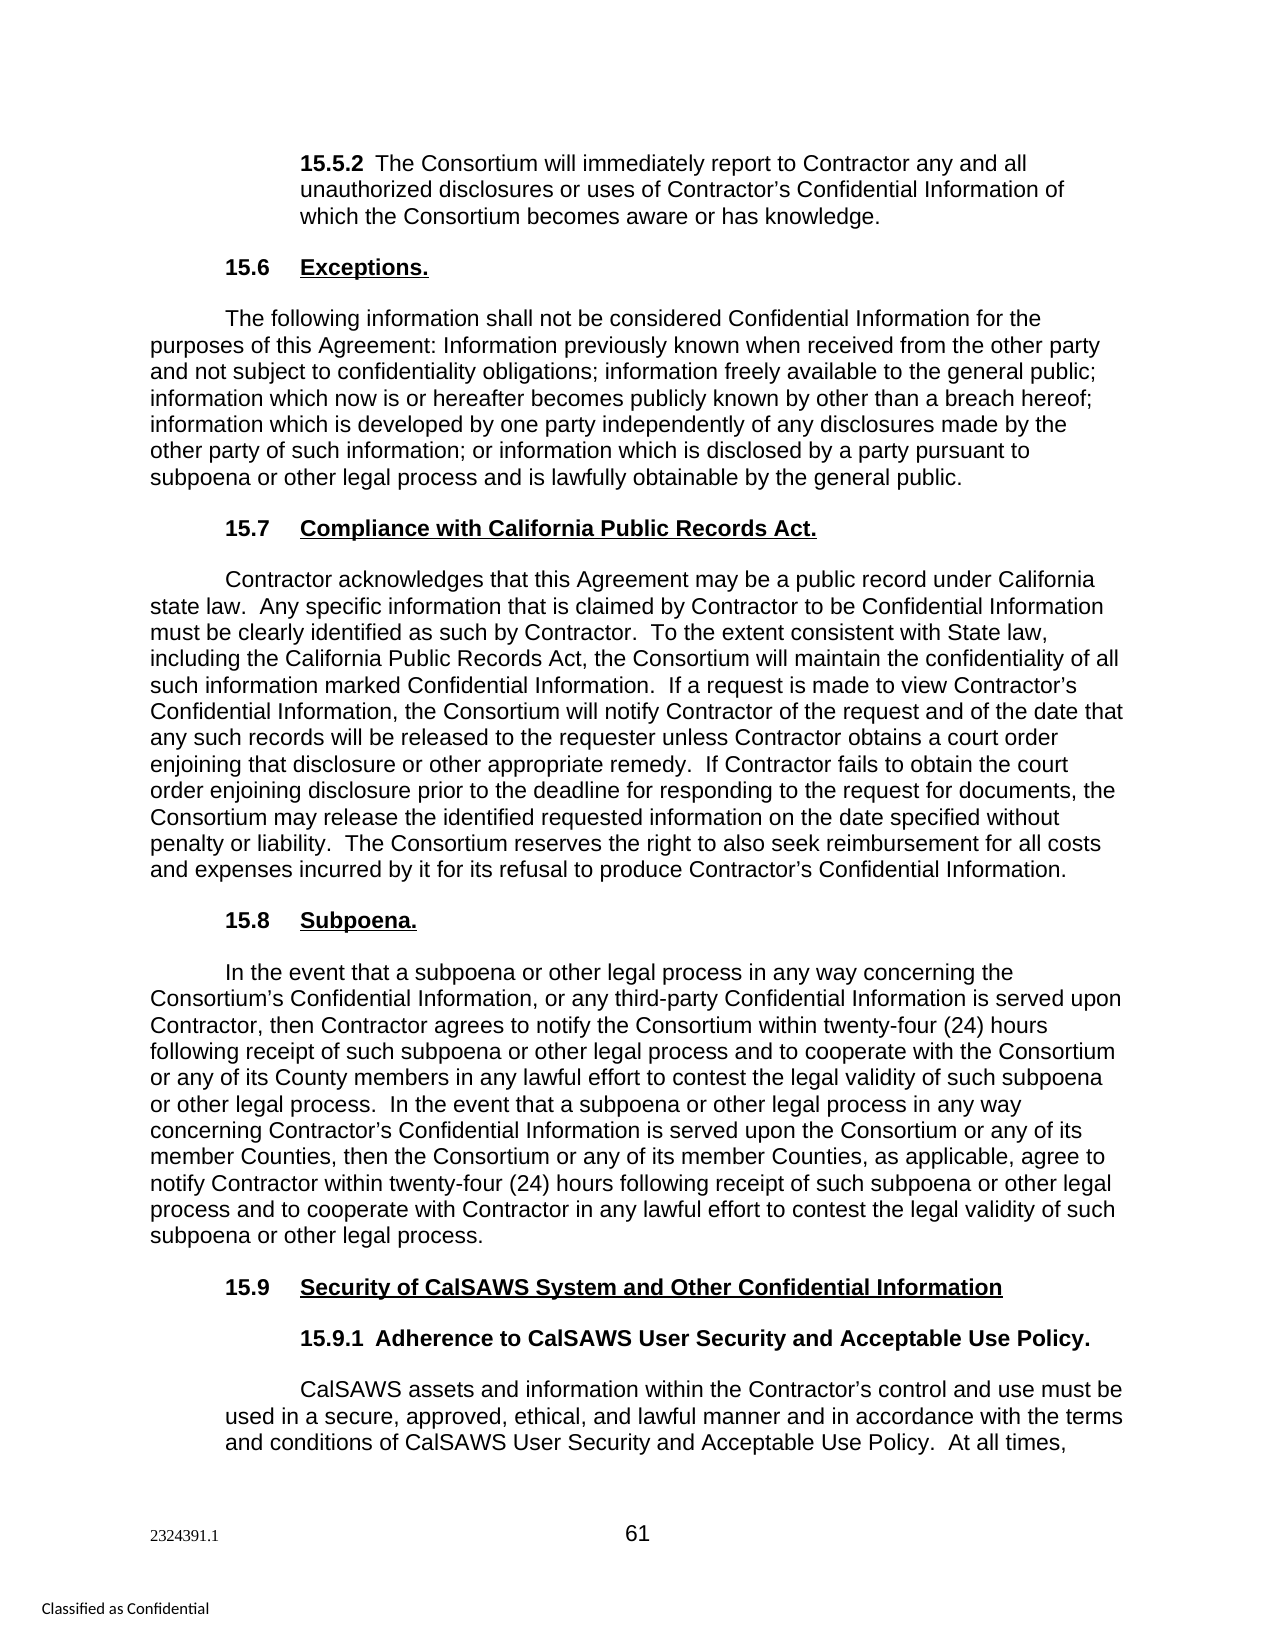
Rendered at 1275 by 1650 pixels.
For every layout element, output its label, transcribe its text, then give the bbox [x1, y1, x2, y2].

text Exceptions. [225, 254, 1125, 280]
text Security of CalSAWS System and Other Confidential Information [225, 1274, 1125, 1300]
text Contractor acknowledges that this Agreement may be a public record under California state law. Any specific information that is claimed by Contractor to be Confidential Information must be clearly identified as such by Contractor. To the extent consistent with State law, including the California Public Records Act, the Consortium will maintain the confidentiality of all such information marked Confidential Information. If a request is made to view Contractor’s Confidential Information, the Consortium will notify Contractor of the request and of the date that any such records will be released to the requester unless Contractor obtains a court order enjoining that disclosure or other appropriate remedy. If Contractor fails to obtain the court order enjoining disclosure prior to the deadline for responding to the request for documents, the Consortium may release the identified requested information on the date specified without penalty or liability. The Consortium reserves the right to also seek reimbursement for all costs and expenses incurred by it for its refusal to produce Contractor’s Confidential Information. [150, 566, 1125, 882]
text Compliance with California Public Records Act. [225, 515, 1125, 541]
text In the event that a subpoena or other legal process in any way concerning the Consortium’s Confidential Information, or any third-party Confidential Information is served upon Contractor, then Contractor agrees to notify the Consortium within twenty-four (24) hours following receipt of such subpoena or other legal process and to cooperate with the Consortium or any of its County members in any lawful effort to contest the legal validity of such subpoena or other legal process. In the event that a subpoena or other legal process in any way concerning Contractor’s Confidential Information is served upon the Consortium or any of its member Counties, then the Consortium or any of its member Counties, as applicable, agree to notify Contractor within twenty-four (24) hours following receipt of such subpoena or other legal process and to cooperate with Contractor in any lawful effort to contest the legal validity of such subpoena or other legal process. [150, 959, 1125, 1249]
text Subpoena. [225, 907, 1125, 934]
text Adherence to CalSAWS User Security and Acceptable Use Policy. [300, 1325, 1125, 1351]
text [225, 1376, 1125, 1456]
text The Consortium will immediately report to Contractor any and all unauthorized disclosures or uses of Contractor’s Confidential Information of which the Consortium becomes aware or has knowledge. [300, 150, 1125, 229]
text The following information shall not be considered Confidential Information for the purposes of this Agreement: Information previously known when received from the other party and not subject to confidentiality obligations; information freely available to the general public; information which now is or hereafter becomes publicly known by other than a breach hereof; information which is developed by one party independently of any disclosures made by the other party of such information; or information which is disclosed by a party pursuant to subpoena or other legal process and is lawfully obtainable by the general public. [150, 305, 1125, 490]
